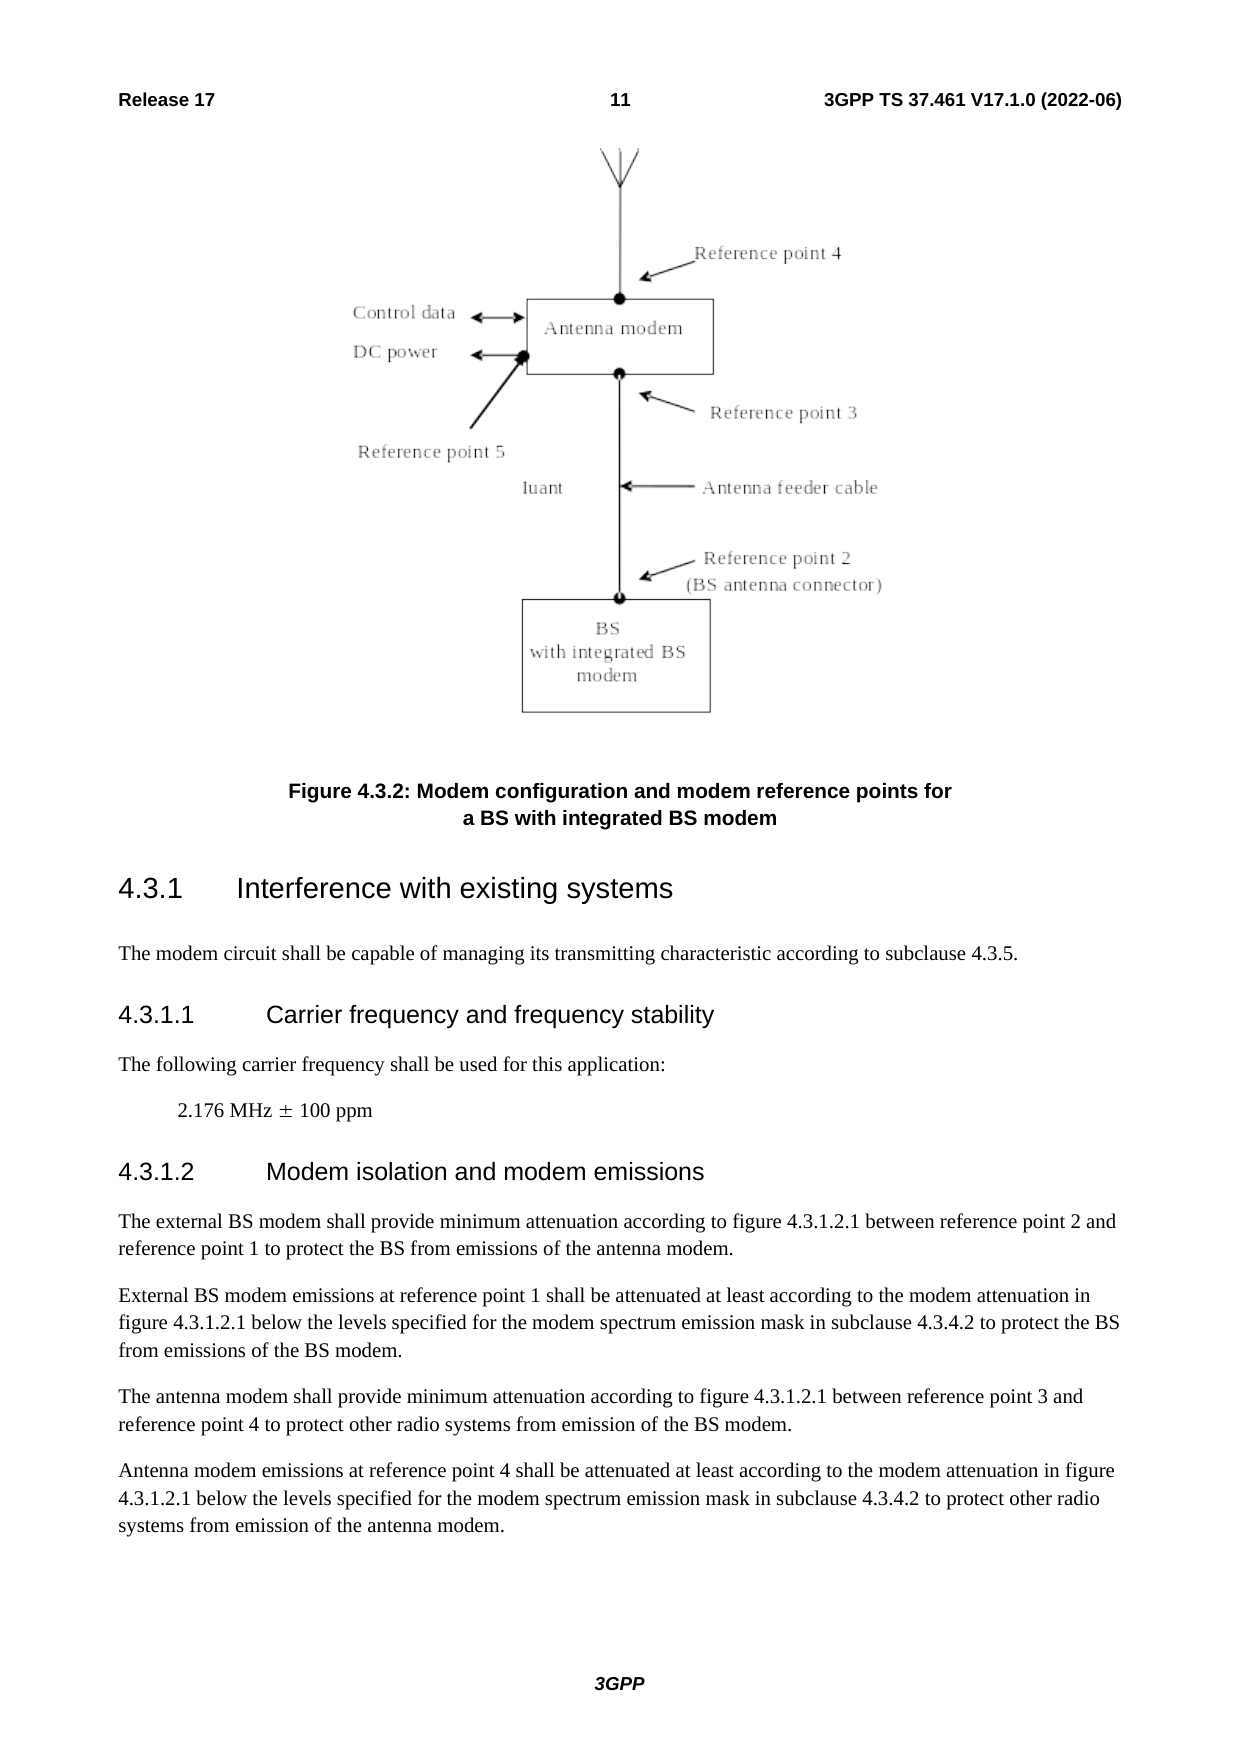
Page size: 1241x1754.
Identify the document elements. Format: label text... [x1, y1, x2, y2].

subtitle 4.3.1 Interference with existing systems [118, 871, 1122, 905]
text The external BS modem shall provide minimum attenuation according to figure 4.3.1.2.1 between reference point 2 and reference point 1 to protect the BS from emissions of the antenna modem. [118, 1208, 1122, 1260]
text 2.176 MHz 100 ppm [148, 1098, 1122, 1122]
text Antenna modem emissions at reference point 4 shall be attenuated at least according to the modem attenuation in figure 4.3.1.2.1 below the levels specified for the modem spectrum emission mask in subclause 4.3.4.2 to protect other radio systems from emission of the antenna modem. [118, 1458, 1122, 1537]
subtitle 4.3.1.2 Modem isolation and modem emissions [118, 1157, 1122, 1186]
text The modem circuit shall be capable of managing its transmitting characteristic according to subclause 4.3.5. [118, 941, 1122, 965]
text The following carrier frequency shall be used for this application: [118, 1052, 1122, 1076]
text External BS modem emissions at reference point 1 shall be attenuated at least according to the modem attenuation in figure 4.3.1.2.1 below the levels specified for the modem spectrum emission mask in subclause 4.3.4.2 to protect the BS from emissions of the BS modem. [118, 1282, 1122, 1362]
text Figure 4.3.2: Modem configuration and modem reference points for a BS with integrated BS modem [118, 779, 1122, 830]
text The antenna modem shall provide minimum attenuation according to figure 4.3.1.2.1 between reference point 3 and reference point 4 to protect other radio systems from emission of the BS modem. [118, 1384, 1122, 1436]
subtitle 4.3.1.1 Carrier frequency and frequency stability [118, 1000, 1122, 1028]
